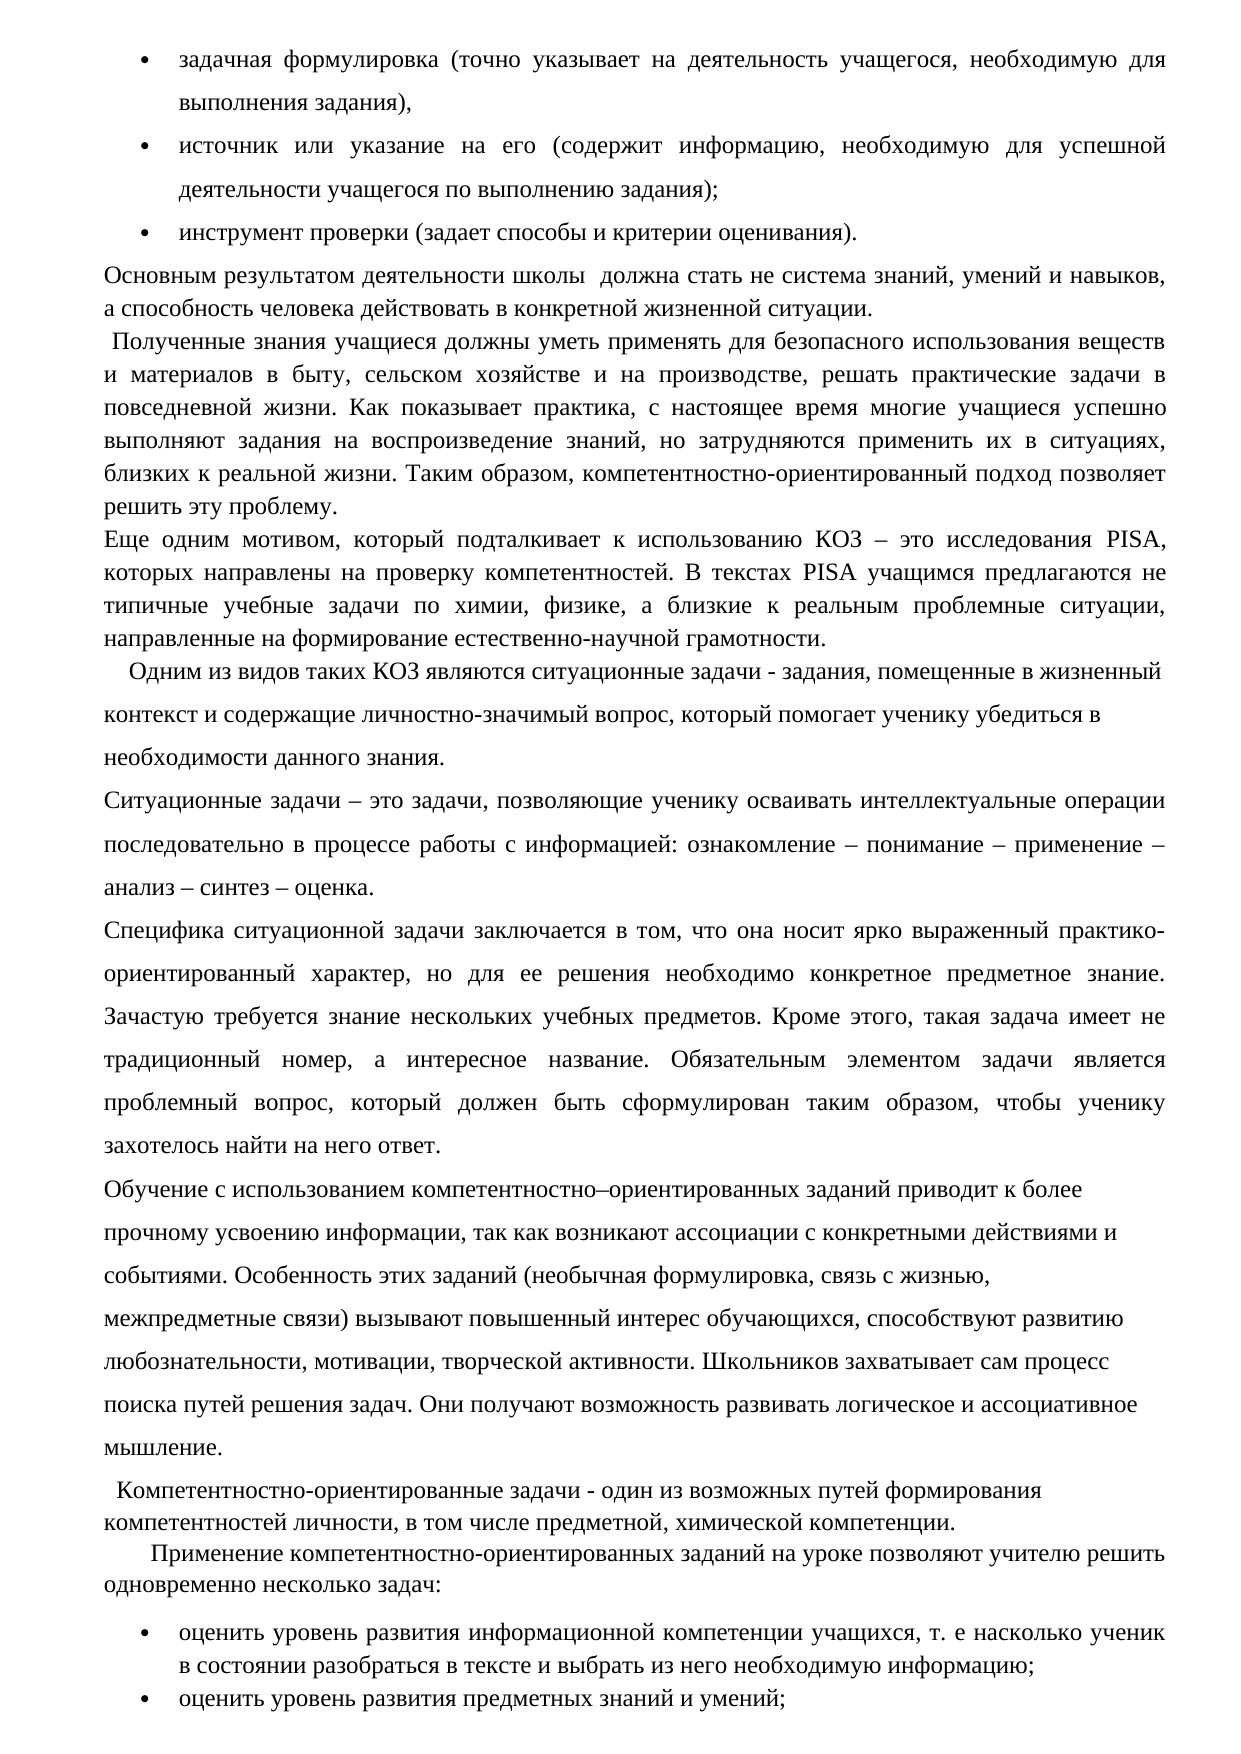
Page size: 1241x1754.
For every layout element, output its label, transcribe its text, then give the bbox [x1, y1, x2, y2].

list задачная формулировка (точно указывает на деятельность учащегося, необходимую для выполнения задания), [141, 44, 1167, 116]
text Компетентностно-ориентированные задачи - один из возможных путей формирования компетентностей личности, в том числе предметной, химической компетенции. Применение компетентностно-ориентированных заданий на уроке позволяют учителю решить одновременно несколько задач: [103, 1476, 1167, 1598]
text Одним из видов таких КОЗ являются ситуационные задачи - задания, помещенные в жизненный контекст и содержащие личностно-значимый вопрос, который помогает ученику убедиться в необходимости данного знания. [103, 656, 1167, 771]
list инструмент проверки (задает способы и критерии оценивания). [141, 217, 1167, 246]
text Полученные знания учащиеся должны уметь применять для безопасного использования веществ и материалов в быту, сельском хозяйстве и на производстве, решать практические задачи в повседневной жизни. Как показывает практика, с настоящее время многие учащиеся успешно выполняют задания на воспроизведение знаний, но затрудняются применить их в ситуациях, близких к реальной жизни. Таким образом, компетентностно-ориентированный подход позволяет решить эту проблему. [103, 326, 1167, 520]
list источник или указание на его (содержит информацию, необходимую для успешной деятельности учащегося по выполнению задания); [141, 131, 1167, 202]
text Еще одним мотивом, который подталкивает к использованию КОЗ – это исследования PISA, которых направлены на проверку компетентностей. В текстах PISA учащимся предлагаются не типичные учебные задачи по химии, физике, а близкие к реальным проблемные ситуации, направленные на формирование естественно-научной грамотности. [103, 524, 1167, 652]
text Основным результатом деятельности школы должна стать не система знаний, умений и навыков, а способность человека действовать в конкретной жизненной ситуации. [103, 260, 1167, 322]
list оценить уровень развития информационной компетенции учащихся, т. е насколько ученик в состоянии разобраться в тексте и выбрать из него необходимую информацию; [141, 1617, 1167, 1678]
text Ситуационные задачи – это задачи, позволяющие ученику осваивать интеллектуальные операции последовательно в процессе работы с информацией: ознакомление – понимание – применение – анализ – синтез – оценка. [103, 786, 1167, 901]
list оценить уровень развития предметных знаний и умений; [141, 1683, 1167, 1712]
text Специфика ситуационной задачи заключается в том, что она носит ярко выраженный практико-ориентированный характер, но для ее решения необходимо конкретное предметное знание. Зачастую требуется знание нескольких учебных предметов. Кроме этого, такая задача имеет не традиционный номер, а интересное название. Обязательным элементом задачи является проблемный вопрос, который должен быть сформулирован таким образом, чтобы ученику захотелось найти на него ответ. [103, 915, 1167, 1159]
text Обучение с использованием компетентностно–ориентированных заданий приводит к более прочному усвоению информации, так как возникают ассоциации с конкретными действиями и событиями. Особенность этих заданий (необычная формулировка, связь с жизнью, межпредметные связи) вызывают повышенный интерес обучающихся, способствуют развитию любознательности, мотивации, творческой активности. Школьников захватывает сам процесс поиска путей решения задач. Они получают возможность развивать логическое и ассоциативное мышление. [103, 1174, 1167, 1461]
